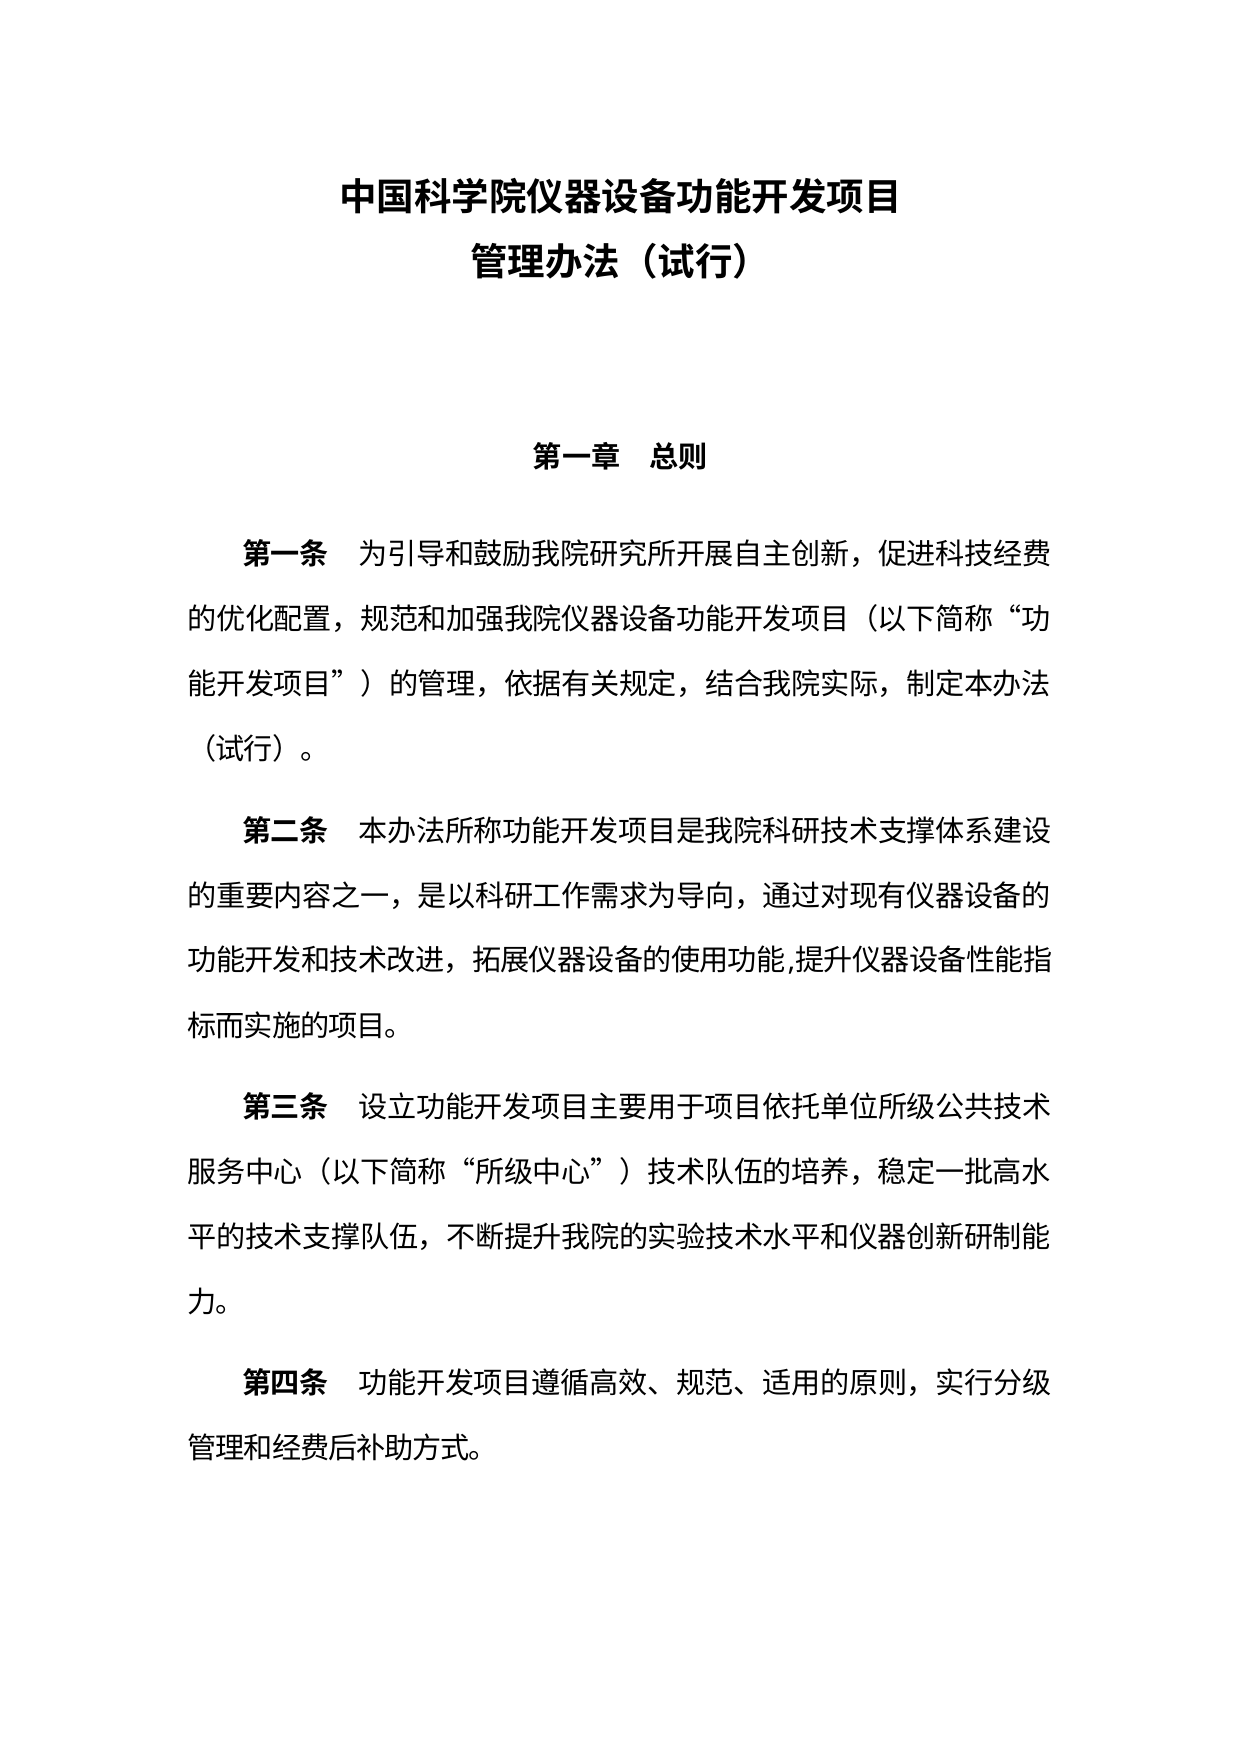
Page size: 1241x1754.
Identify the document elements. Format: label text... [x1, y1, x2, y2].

text 第二条 本办法所称功能开发项目是我院科研技术支撑体系建设的重要内容之一，是以科研工作需求为导向，通过对现有仪器设备的功能开发和技术改进，拓展仪器设备的使用功能,提升仪器设备性能指标而实施的项目。 [187, 796, 1053, 1056]
text 第三条 设立功能开发项目主要用于项目依托单位所级公共技术服务中心（以下简称“所级中心”）技术队伍的培养，稳定一批高水平的技术支撑队伍，不断提升我院的实验技术水平和仪器创新研制能力。 [187, 1072, 1053, 1332]
text 第一条 为引导和鼓励我院研究所开展自主创新，促进科技经费的优化配置，规范和加强我院仪器设备功能开发项目（以下简称“功能开发项目”）的管理，依据有关规定，结合我院实际，制定本办法（试行）。 [187, 519, 1053, 779]
text 第一章 总则 [187, 422, 1053, 487]
text 第四条 功能开发项目遵循高效、规范、适用的原则，实行分级管理和经费后补助方式。 [187, 1348, 1053, 1478]
text 中国科学院仪器设备功能开发项目 [187, 162, 1053, 227]
text 管理办法（试行） [187, 227, 1053, 292]
